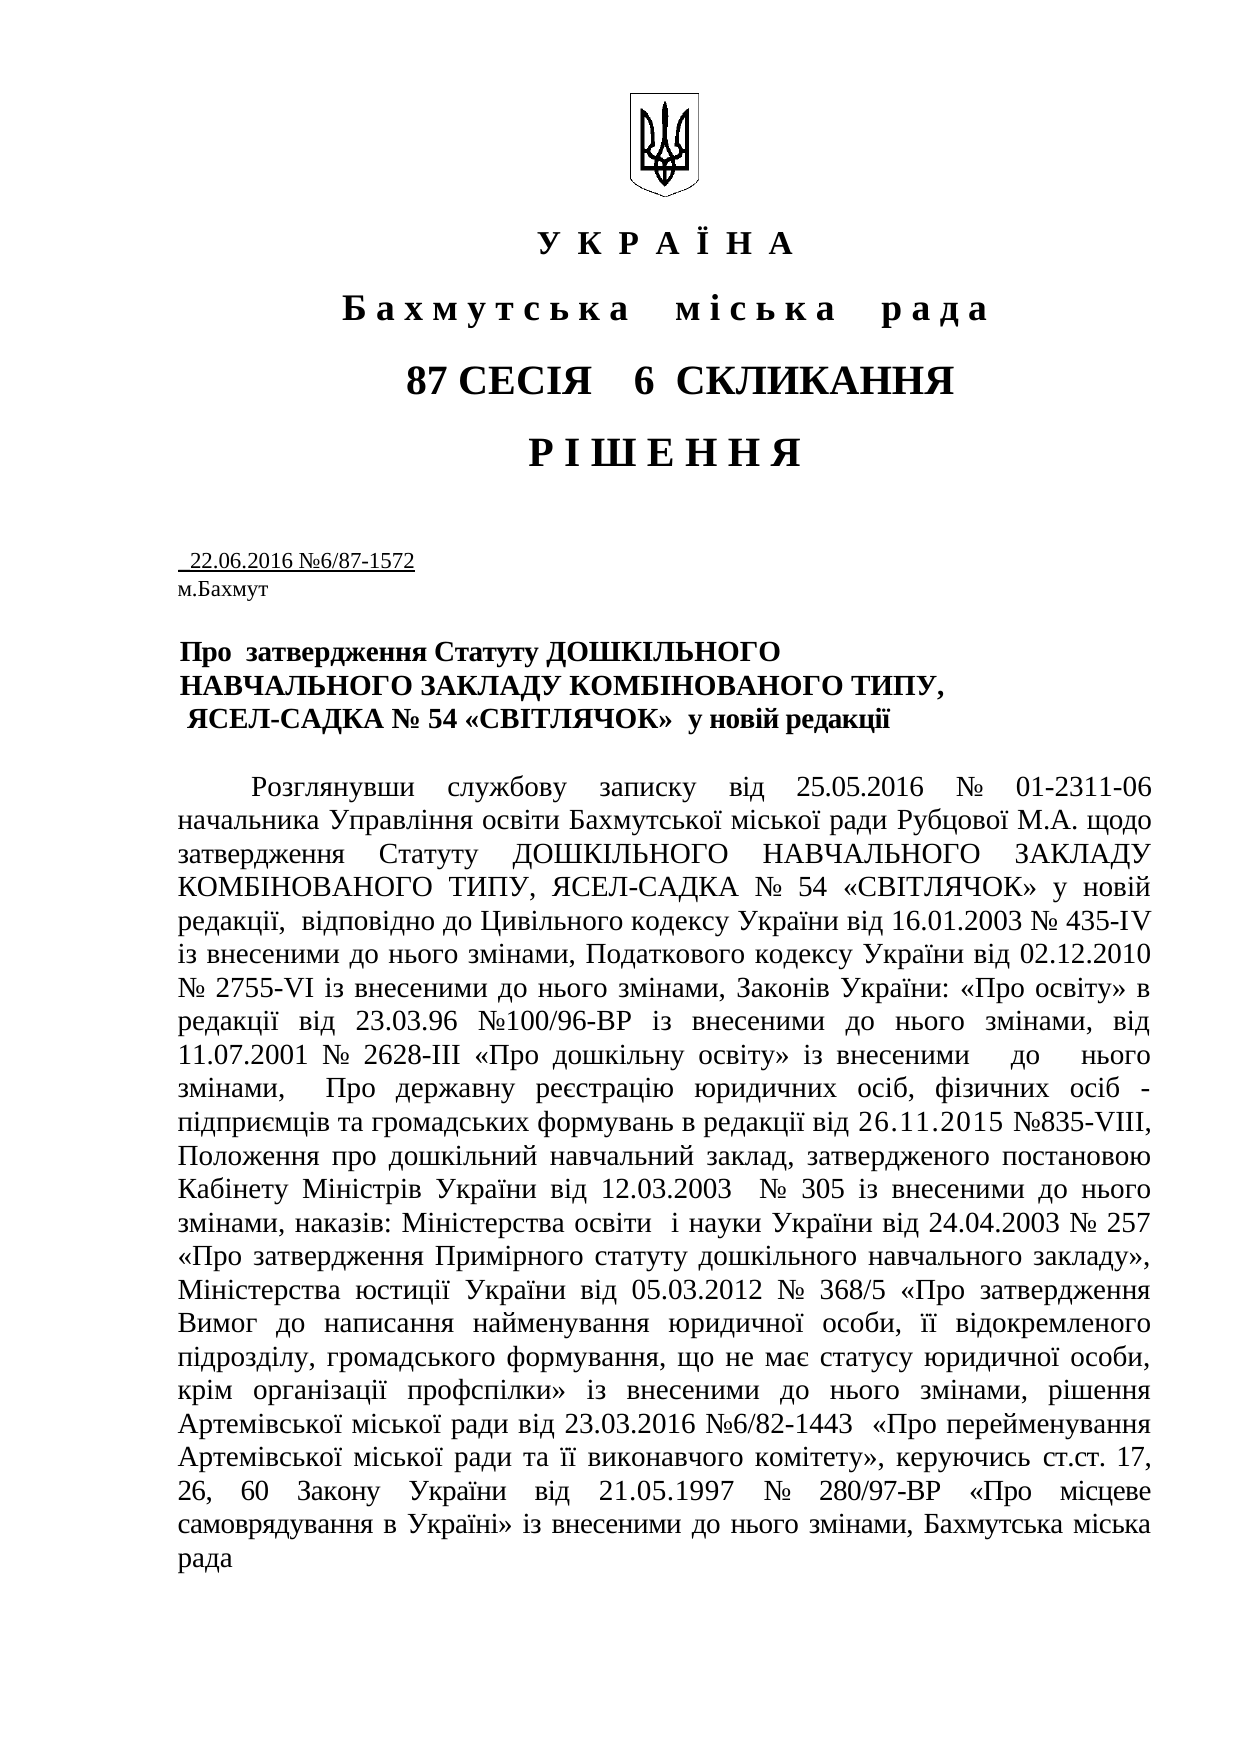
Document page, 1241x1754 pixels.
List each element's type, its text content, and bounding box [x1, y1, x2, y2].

text ЯСЕЛ-САДКА № 54 «СВІТЛЯЧОК» у новій редакції [179, 702, 1152, 735]
text У К Р А Ї Н А [177, 223, 1152, 262]
text Б а х м у т с ь к а м і с ь к а р а д а [177, 286, 1152, 329]
subtitle Р І Ш Е Н Н Я [177, 427, 1152, 475]
text Розглянувши службову записку від 25.05.2016 № 01-2311-06 начальника Управління освіти Бахмутської міської ради Рубцової М.А. щодо затвердження Статуту ДОШКІЛЬНОГО НАВЧАЛЬНОГО ЗАКЛАДУ КОМБІНОВАНОГО ТИПУ, ЯСЕЛ-САДКА № 54 «СВІТЛЯЧОК» у новій редакції, відповідно до Цивільного кодексу України від 16.01.2003 № 435-ІV із внесеними до нього змінами, Податкового кодексу України від 02.12.2010 № 2755-VI із внесеними до нього змінами, Законів України: «Про освіту» в редакції від 23.03.96 №100/96-ВР із внесеними до нього змінами, від 11.07.2001 № 2628-III «Про дошкільну освіту» із внесеними до нього змінами, Про державну реєстрацію юридичних осіб, фізичних осіб - підприємців та громадських формувань в редакції від 26.11.2015 №835-VIII, Положення про дошкільний навчальний заклад, затвердженого постановою Кабінету Міністрів України від 12.03.2003 № 305 із внесеними до нього змінами, наказів: Міністерства освіти і науки України від 24.04.2003 № 257 «Про затвердження Примірного статуту дошкільного навчального закладу», Міністерства юстиції України від 05.03.2012 № 368/5 «Про затвердження Вимог до написання найменування юридичної особи, її відокремленого підрозділу, громадського формування, що не має статусу юридичної особи, крім організації профспілки» із внесеними до нього змінами, рішення Артемівської міської ради від 23.03.2016 №6/82-1443 «Про перейменування Артемівської міської ради та її виконавчого комітету», керуючись ст.ст. 17, 26, 60 Закону України від 21.05.1997 № 280/97-ВР «Про місцеве самоврядування в Україні» із внесеними до нього змінами, Бахмутська міська рада [177, 769, 1152, 1574]
subtitle 87 СЕСІЯ 6 СКЛИКАННЯ [177, 355, 1152, 403]
text НАВЧАЛЬНОГО ЗАКЛАДУ КОМБІНОВАНОГО ТИПУ, [179, 668, 1152, 702]
text _22.06.2016 №6/87-1572 [178, 546, 416, 574]
picture [630, 93, 699, 197]
text Про затвердження Статуту ДОШКІЛЬНОГО [179, 634, 1152, 668]
text м.Бахмут [177, 574, 1152, 601]
